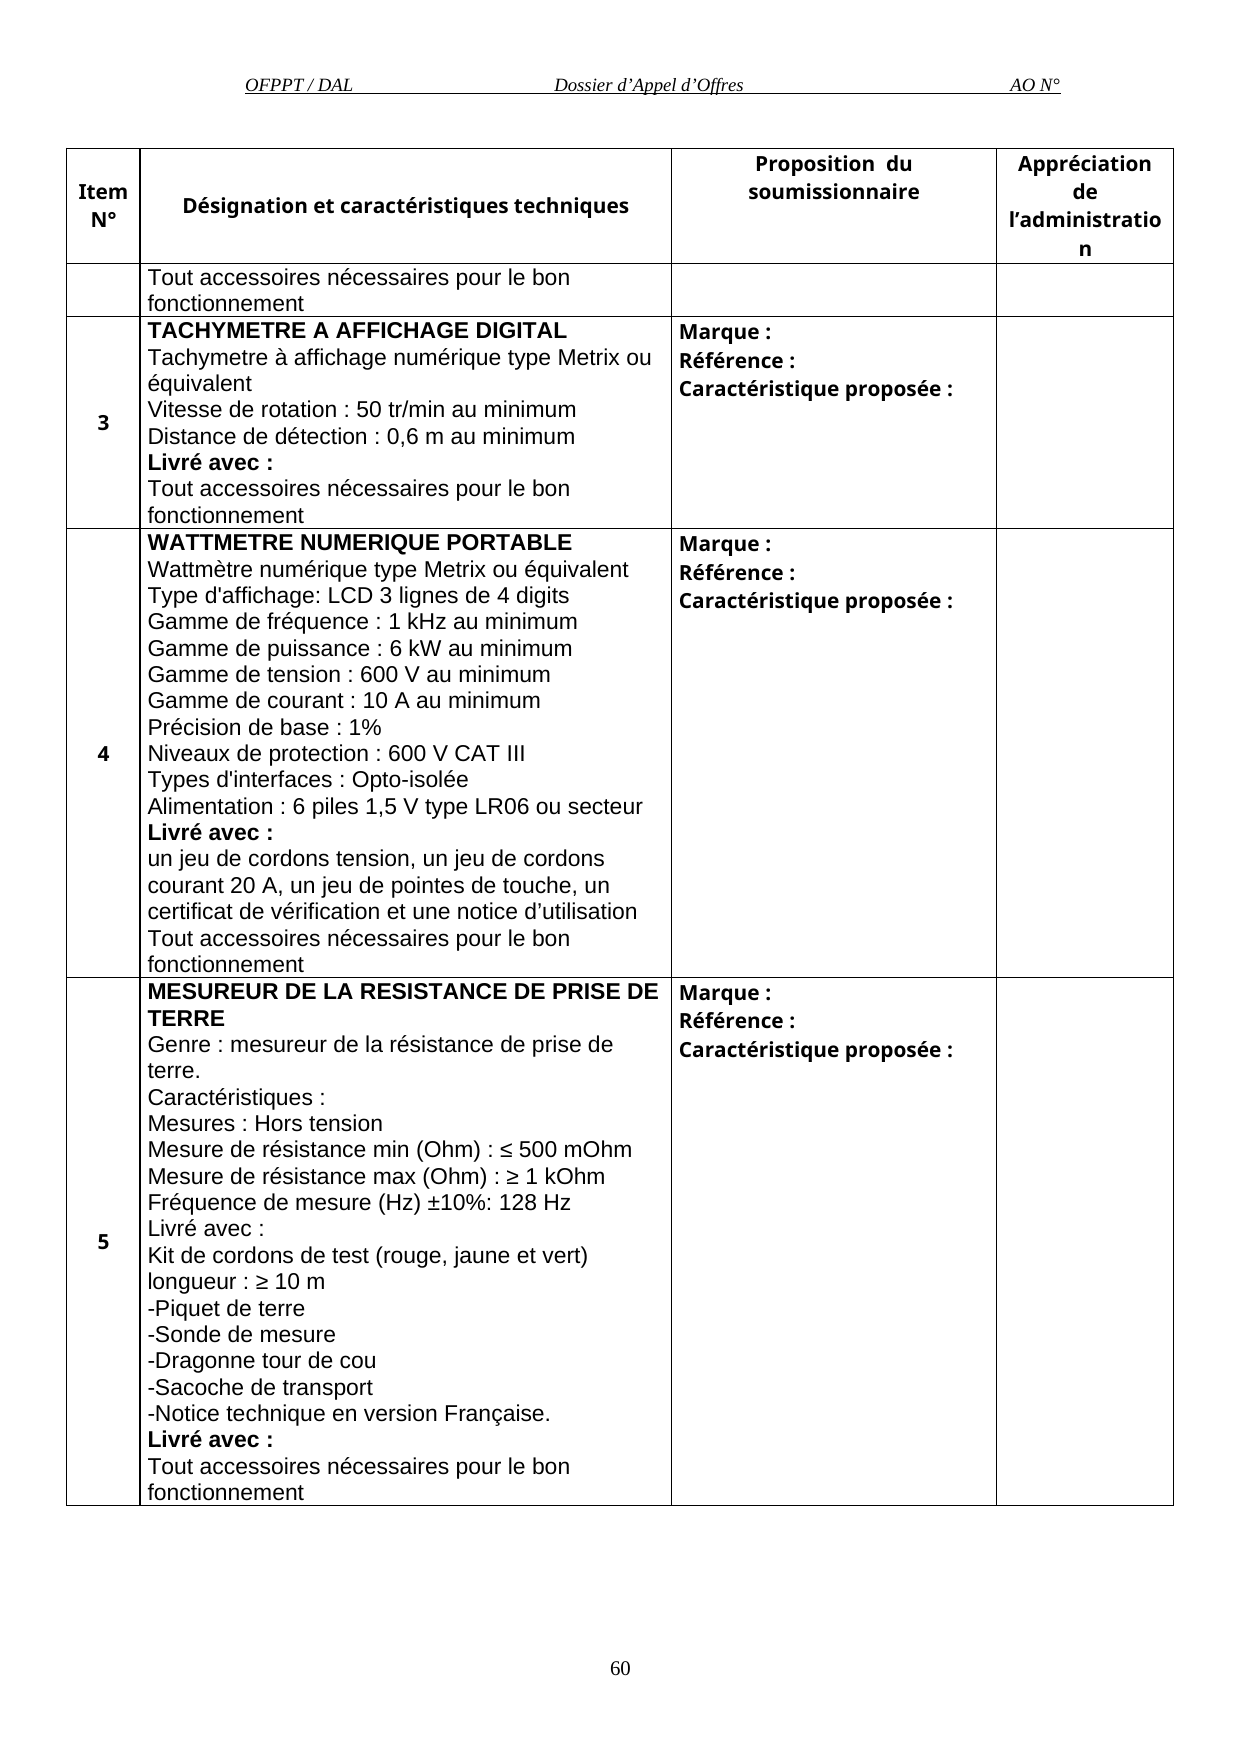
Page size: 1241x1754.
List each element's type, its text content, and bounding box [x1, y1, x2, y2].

table_cell 2 [67, 264, 139, 316]
table_header Item N° [67, 149, 139, 262]
table_cell WATTMETRE NUMERIQUE PORTABLE Wattmètre numérique type Metrix ou équivalent Type d'affichage: LCD 3 lignes de 4 digits Gamme de fréquence : 1 kHz au minimum Gamme de puissance : 6 kW au minimum Gamme de tension : 600 V au minimum Gamme de courant : 10 A au minimum Précision de base : 1% Niveaux de protection : 600 V CAT III Types d'interfaces : Opto-isolée Alimentation : 6 piles 1,5 V type LR06 ou secteur Livré avec : un jeu de cordons tension, un jeu de cordons courant 20 A, un jeu de pointes de touche, un certificat de vérification et une notice d’utilisation Tout accessoires nécessaires pour le bon fonctionnement [141, 529, 671, 977]
table_cell Marque : Référence : Caractéristique proposée : [672, 529, 996, 977]
table_cell 5 [67, 978, 139, 1505]
table_cell [997, 264, 1173, 316]
table_cell TACHYMETRE A AFFICHAGE DIGITAL Tachymetre à affichage numérique type Metrix ou équivalent Vitesse de rotation : 50 tr/min au minimum Distance de détection : 0,6 m au minimum Livré avec : Tout accessoires nécessaires pour le bon fonctionnement [141, 317, 671, 528]
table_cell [672, 264, 996, 316]
table_cell [997, 529, 1173, 977]
table_cell Marque : Référence : Caractéristique proposée : [672, 978, 996, 1505]
table_cell MESUREUR DE LA RESISTANCE DE PRISE DE TERRE Genre : mesureur de la résistance de prise de terre. Caractéristiques : Mesures : Hors tension Mesure de résistance min (Ohm) : ≤ 500 mOhm Mesure de résistance max (Ohm) : ≥ 1 kOhm Fréquence de mesure (Hz) ±10%: 128 Hz Livré avec : Kit de cordons de test (rouge, jaune et vert) longueur : ≥ 10 m -Piquet de terre -Sonde de mesure -Dragonne tour de cou -Sacoche de transport -Notice technique en version Française. Livré avec : Tout accessoires nécessaires pour le bon fonctionnement [141, 978, 671, 1505]
table_cell 4 [67, 529, 139, 977]
table_header Appréciation de l’administration [997, 149, 1173, 262]
table_cell Marque : Référence : Caractéristique proposée : [672, 317, 996, 528]
table_cell [997, 317, 1173, 528]
table_header Désignation et caractéristiques techniques [141, 149, 671, 262]
table_header Proposition du soumissionnaire [672, 149, 996, 262]
table_cell 3 [67, 317, 139, 528]
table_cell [141, 264, 671, 316]
table_cell [997, 978, 1173, 1505]
